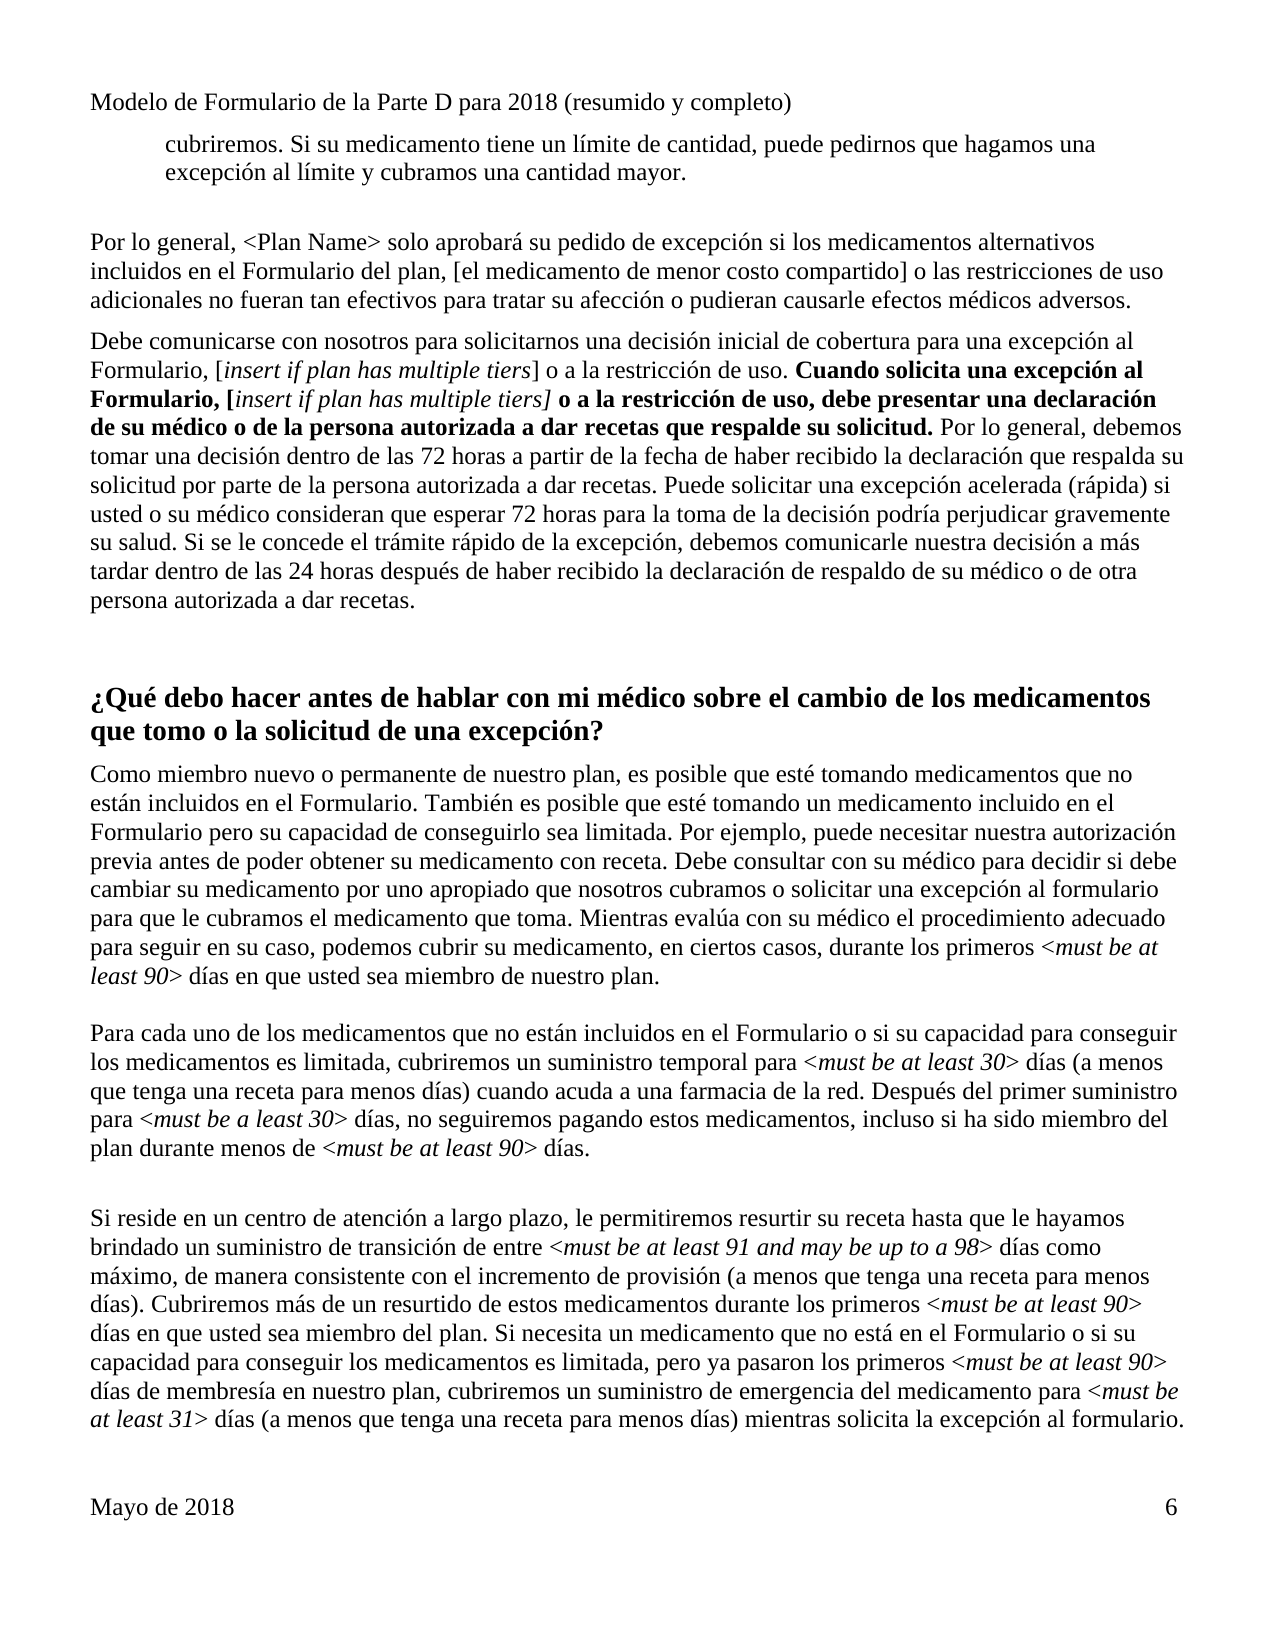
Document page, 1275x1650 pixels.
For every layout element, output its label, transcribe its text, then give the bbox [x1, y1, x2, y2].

text Como miembro nuevo o permanente de nuestro plan, es posible que esté tomando medicamentos que no están incluidos en el Formulario. También es posible que esté tomando un medicamento incluido en el Formulario pero su capacidad de conseguirlo sea limitada. Por ejemplo, puede necesitar nuestra autorización previa antes de poder obtener su medicamento con receta. Debe consultar con su médico para decidir si debe cambiar su medicamento por uno apropiado que nosotros cubramos o solicitar una excepción al formulario para que le cubramos el medicamento que toma. Mientras evalúa con su médico el procedimiento adecuado para seguir en su caso, podemos cubrir su medicamento, en ciertos casos, durante los primeros <must be at least 90> días en que usted sea miembro de nuestro plan. [90, 759, 1185, 989]
text Debe comunicarse con nosotros para solicitarnos una decisión inicial de cobertura para una excepción al Formulario, [insert if plan has multiple tiers] o a la restricción de uso. Cuando solicita una excepción al Formulario, [insert if plan has multiple tiers] o a la restricción de uso, debe presentar una declaración de su médico o de la persona autorizada a dar recetas que respalde su solicitud. Por lo general, debemos tomar una decisión dentro de las 72 horas a partir de la fecha de haber recibido la declaración que respalda su solicitud por parte de la persona autorizada a dar recetas. Puede solicitar una excepción acelerada (rápida) si usted o su médico consideran que esperar 72 horas para la toma de la decisión podría perjudicar gravemente su salud. Si se le concede el trámite rápido de la excepción, debemos comunicarle nuestra decisión a más tardar dentro de las 24 horas después de haber recibido la declaración de respaldo de su médico o de otra persona autorizada a dar recetas. [90, 326, 1185, 614]
text ¿Qué debo hacer antes de hablar con mi médico sobre el cambio de los medicamentos que tomo o la solicitud de una excepción? [90, 680, 1185, 747]
text Si reside en un centro de atención a largo plazo, le permitiremos resurtir su receta hasta que le hayamos brindado un suministro de transición de entre <must be at least 91 and may be up to a 98> días como máximo, de manera consistente con el incremento de provisión (a menos que tenga una receta para menos días). Cubriremos más de un resurtido de estos medicamentos durante los primeros <must be at least 90> días en que usted sea miembro del plan. Si necesita un medicamento que no está en el Formulario o si su capacidad para conseguir los medicamentos es limitada, pero ya pasaron los primeros <must be at least 90> días de membresía en nuestro plan, cubriremos un suministro de emergencia del medicamento para <must be at least 31> días (a menos que tenga una receta para menos días) mientras solicita la excepción al formulario. [90, 1203, 1185, 1433]
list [127, 129, 1185, 186]
text Para cada uno de los medicamentos que no están incluidos en el Formulario o si su capacidad para conseguir los medicamentos es limitada, cubriremos un suministro temporal para <must be at least 30> días (a menos que tenga una receta para menos días) cuando acuda a una farmacia de la red. Después del primer suministro para <must be a least 30> días, no seguiremos pagando estos medicamentos, incluso si ha sido miembro del plan durante menos de <must be at least 90> días. [90, 1018, 1185, 1162]
text Por lo general, <Plan Name> solo aprobará su pedido de excepción si los medicamentos alternativos incluidos en el Formulario del plan, [el medicamento de menor costo compartido] o las restricciones de uso adicionales no fueran tan efectivos para tratar su afección o pudieran causarle efectos médicos adversos. [90, 227, 1185, 314]
